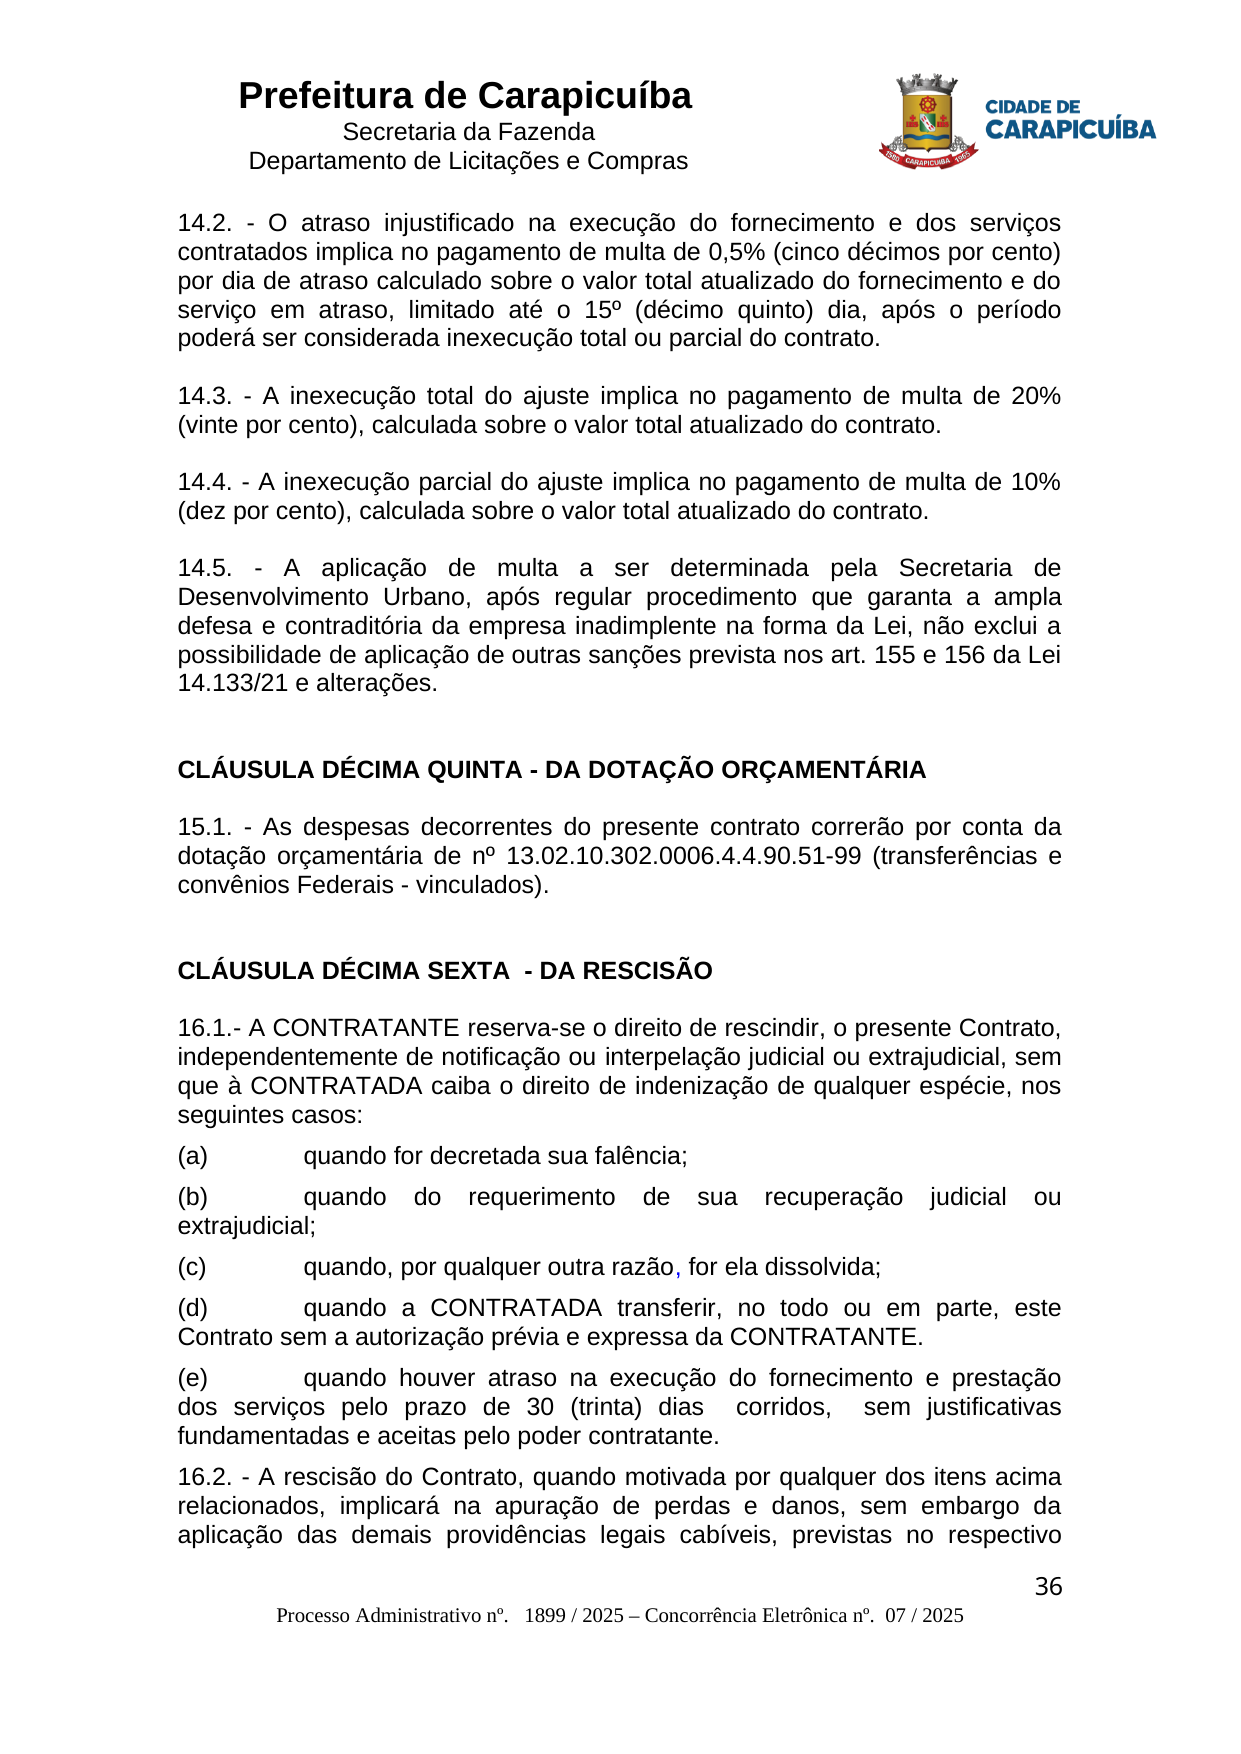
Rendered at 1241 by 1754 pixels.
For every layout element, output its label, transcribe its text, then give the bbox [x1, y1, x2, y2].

list quando, por qualquer outra razão, for ela dissolvida; [177, 1252, 1063, 1281]
text 15.1. - As despesas decorrentes do presente contrato correrão por conta da dotação orçamentária de nº 13.02.10.302.0006.4.4.90.51-99 (transferências e convênios Federais - vinculados). [177, 812, 1063, 898]
list quando a CONTRATADA transferir, no todo ou em parte, este Contrato sem a autorização prévia e expressa da CONTRATANTE. [177, 1293, 1063, 1351]
picture [877, 65, 1159, 172]
text 14.5. - A aplicação de multa a ser determinada pela Secretaria de Desenvolvimento Urbano, após regular procedimento que garanta a ampla defesa e contraditória da empresa inadimplente na forma da Lei, não exclui a possibilidade de aplicação de outras sanções prevista nos art. 155 e 156 da Lei 14.133/21 e alterações. [177, 553, 1063, 697]
text 14.3. - A inexecução total do ajuste implica no pagamento de multa de 20% (vinte por cento), calculada sobre o valor total atualizado do contrato. [177, 381, 1063, 438]
list quando for decretada sua falência; [177, 1141, 1063, 1170]
list quando houver atraso na execução do fornecimento e prestação dos serviços pelo prazo de 30 (trinta) dias corridos, sem justificativas fundamentadas e aceitas pelo poder contratante. [177, 1363, 1063, 1450]
text 14.4. - A inexecução parcial do ajuste implica no pagamento de multa de 10% (dez por cento), calculada sobre o valor total atualizado do contrato. [177, 467, 1063, 525]
text CLÁUSULA DÉCIMA QUINTA - DA DOTAÇÃO ORÇAMENTÁRIA [177, 755, 1063, 783]
text 14.2. - O atraso injustificado na execução do fornecimento e dos serviços contratados implica no pagamento de multa de 0,5% (cinco décimos por cento) por dia de atraso calculado sobre o valor total atualizado do fornecimento e do serviço em atraso, limitado até o 15º (décimo quinto) dia, após o período poderá ser considerada inexecução total ou parcial do contrato. [177, 208, 1063, 352]
text CLÁUSULA DÉCIMA SEXTA - DA RESCISÃO [177, 956, 1063, 985]
list quando do requerimento de sua recuperação judicial ou extrajudicial; [177, 1182, 1063, 1240]
text 16.1.- A CONTRATANTE reserva-se o direito de rescindir, o presente Contrato, independentemente de notificação ou interpelação judicial ou extrajudicial, sem que à CONTRATADA caiba o direito de indenização de qualquer espécie, nos seguintes casos: [177, 1013, 1063, 1128]
